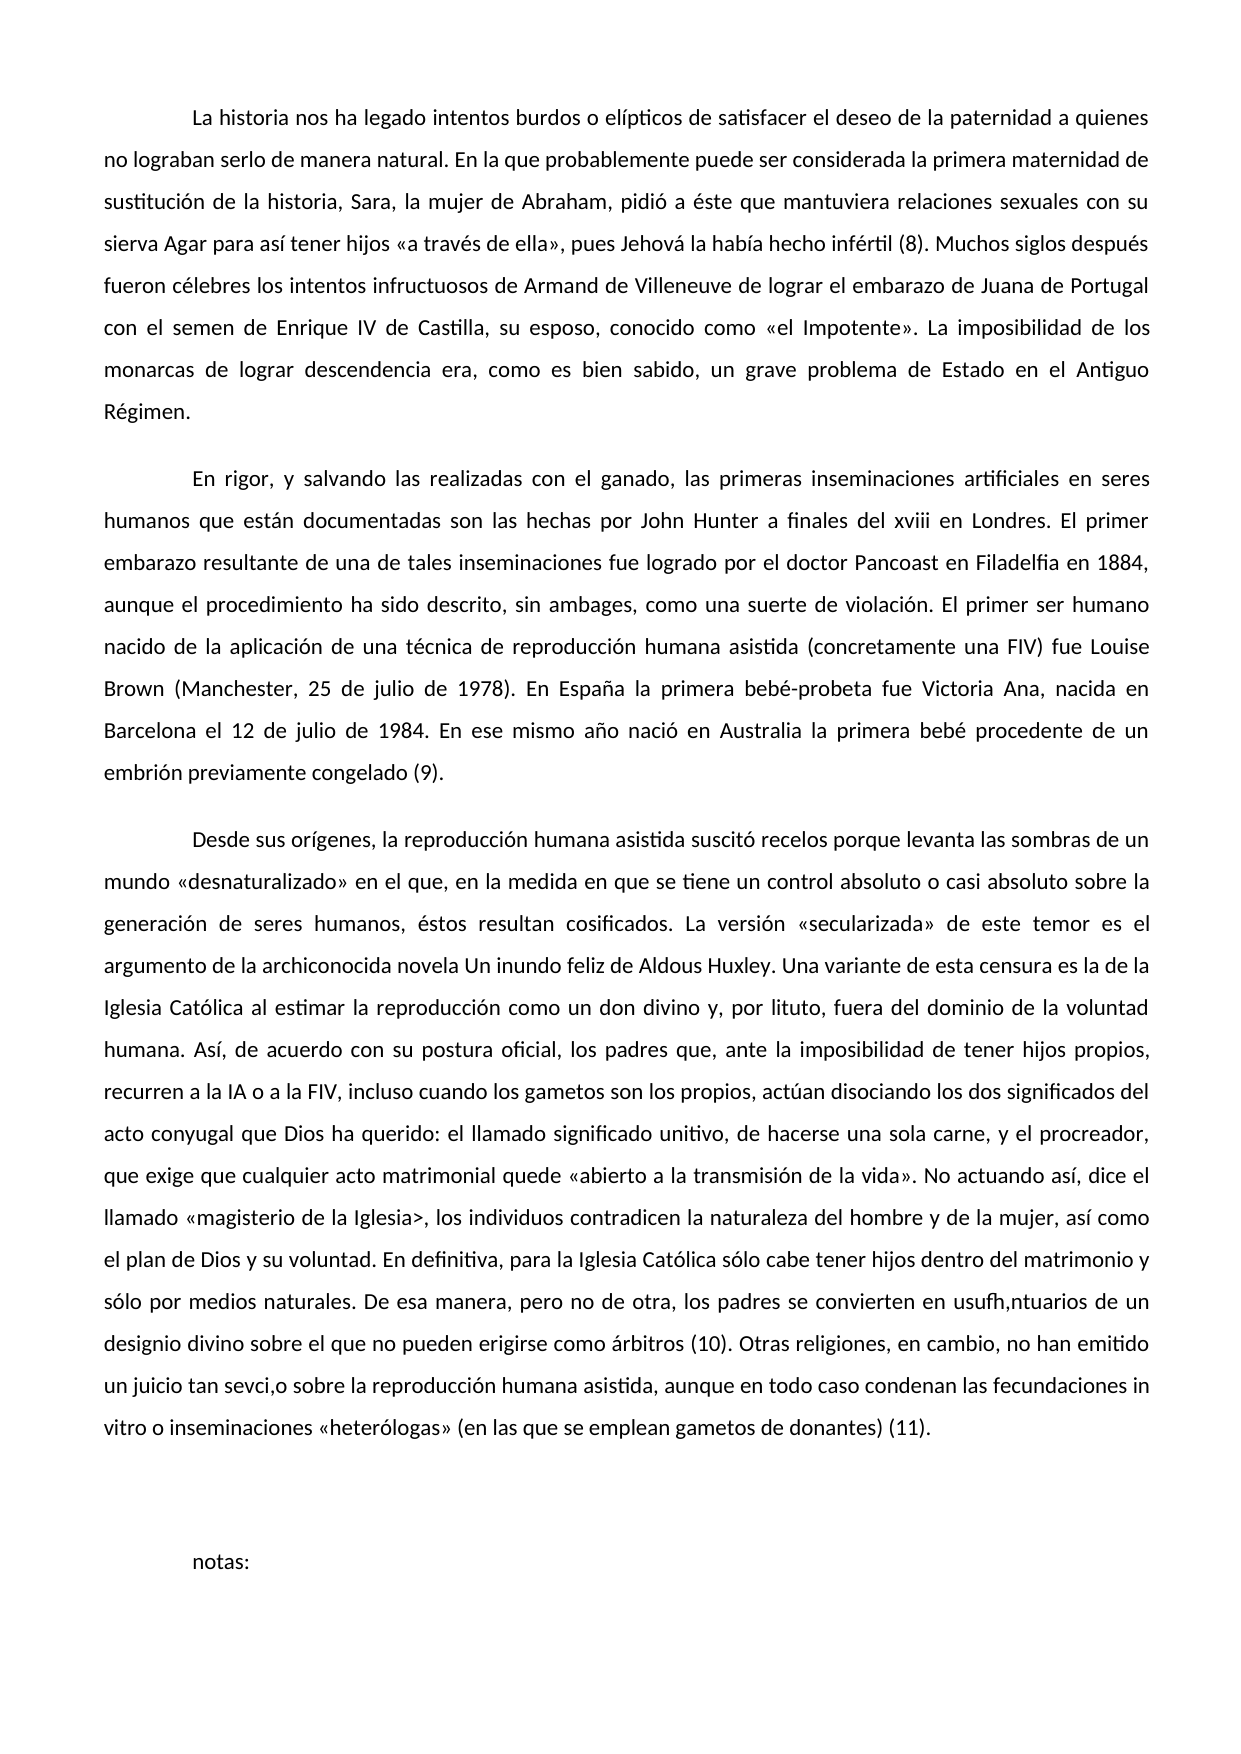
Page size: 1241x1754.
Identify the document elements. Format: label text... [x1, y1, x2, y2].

text En rigor, y salvando las realizadas con el ganado, las primeras inseminaciones artificiales en seres humanos que están documentadas son las hechas por John Hunter a finales del xviii en Londres. El primer embarazo resultante de una de tales inseminaciones fue logrado por el doctor Pancoast en Filadelfia en 1884, aunque el procedimiento ha sido descrito, sin ambages, como una suerte de violación. El primer ser humano nacido de la aplicación de una técnica de reproducción humana asistida (concretamente una FIV) fue Louise Brown (Manchester, 25 de julio de 1978). En España la primera bebé-probeta fue Victoria Ana, nacida en Barcelona el 12 de julio de 1984. En ese mismo año nació en Australia la primera bebé procedente de un embrión previamente congelado (9). [103, 464, 1152, 786]
text Desde sus orígenes, la reproducción humana asistida suscitó recelos porque levanta las sombras de un mundo «desnaturalizado» en el que, en la medida en que se tiene un control absoluto o casi absoluto sobre la generación de seres humanos, éstos resultan cosificados. La versión «secularizada» de este temor es el argumento de la archiconocida novela Un inundo feliz de Aldous Huxley. Una variante de esta censura es la de la Iglesia Católica al estimar la reproducción como un don divino y, por lituto, fuera del dominio de la voluntad humana. Así, de acuerdo con su postura oficial, los padres que, ante la imposibilidad de tener hijos propios, recurren a la IA o a la FIV, incluso cuando los gametos son los propios, actúan disociando los dos significados del acto conyugal que Dios ha querido: el llamado significado unitivo, de hacerse una sola carne, y el procreador, que exige que cualquier acto matrimonial quede «abierto a la transmisión de la vida». No actuando así, dice el llamado «magisterio de la Iglesia>, los individuos contradicen la naturaleza del hombre y de la mujer, así como el plan de Dios y su voluntad. En definitiva, para la Iglesia Católica sólo cabe tener hijos dentro del matrimonio y sólo por medios naturales. De esa manera, pero no de otra, los padres se convierten en usufh,ntuarios de un designio divino sobre el que no pueden erigirse como árbitros (10). Otras religiones, en cambio, no han emitido un juicio tan sevci,o sobre la reproducción humana asistida, aunque en todo caso condenan las fecundaciones in vitro o inseminaciones «heterólogas» (en las que se emplean gametos de donantes) (11). [103, 825, 1152, 1441]
text notas: [103, 1547, 1152, 1575]
text La historia nos ha legado intentos burdos o elípticos de satisfacer el deseo de la paternidad a quienes no lograban serlo de manera natural. En la que probablemente puede ser considerada la primera maternidad de sustitución de la historia, Sara, la mujer de Abraham, pidió a éste que mantuviera relaciones sexuales con su sierva Agar para así tener hijos «a través de ella», pues Jehová la había hecho infértil (8). Muchos siglos después fueron célebres los intentos infructuosos de Armand de Villeneuve de lograr el embarazo de Juana de Portugal con el semen de Enrique IV de Castilla, su esposo, conocido como «el Impotente». La imposibilidad de los monarcas de lograr descendencia era, como es bien sabido, un grave problema de Estado en el Antiguo Régimen. [103, 103, 1152, 425]
